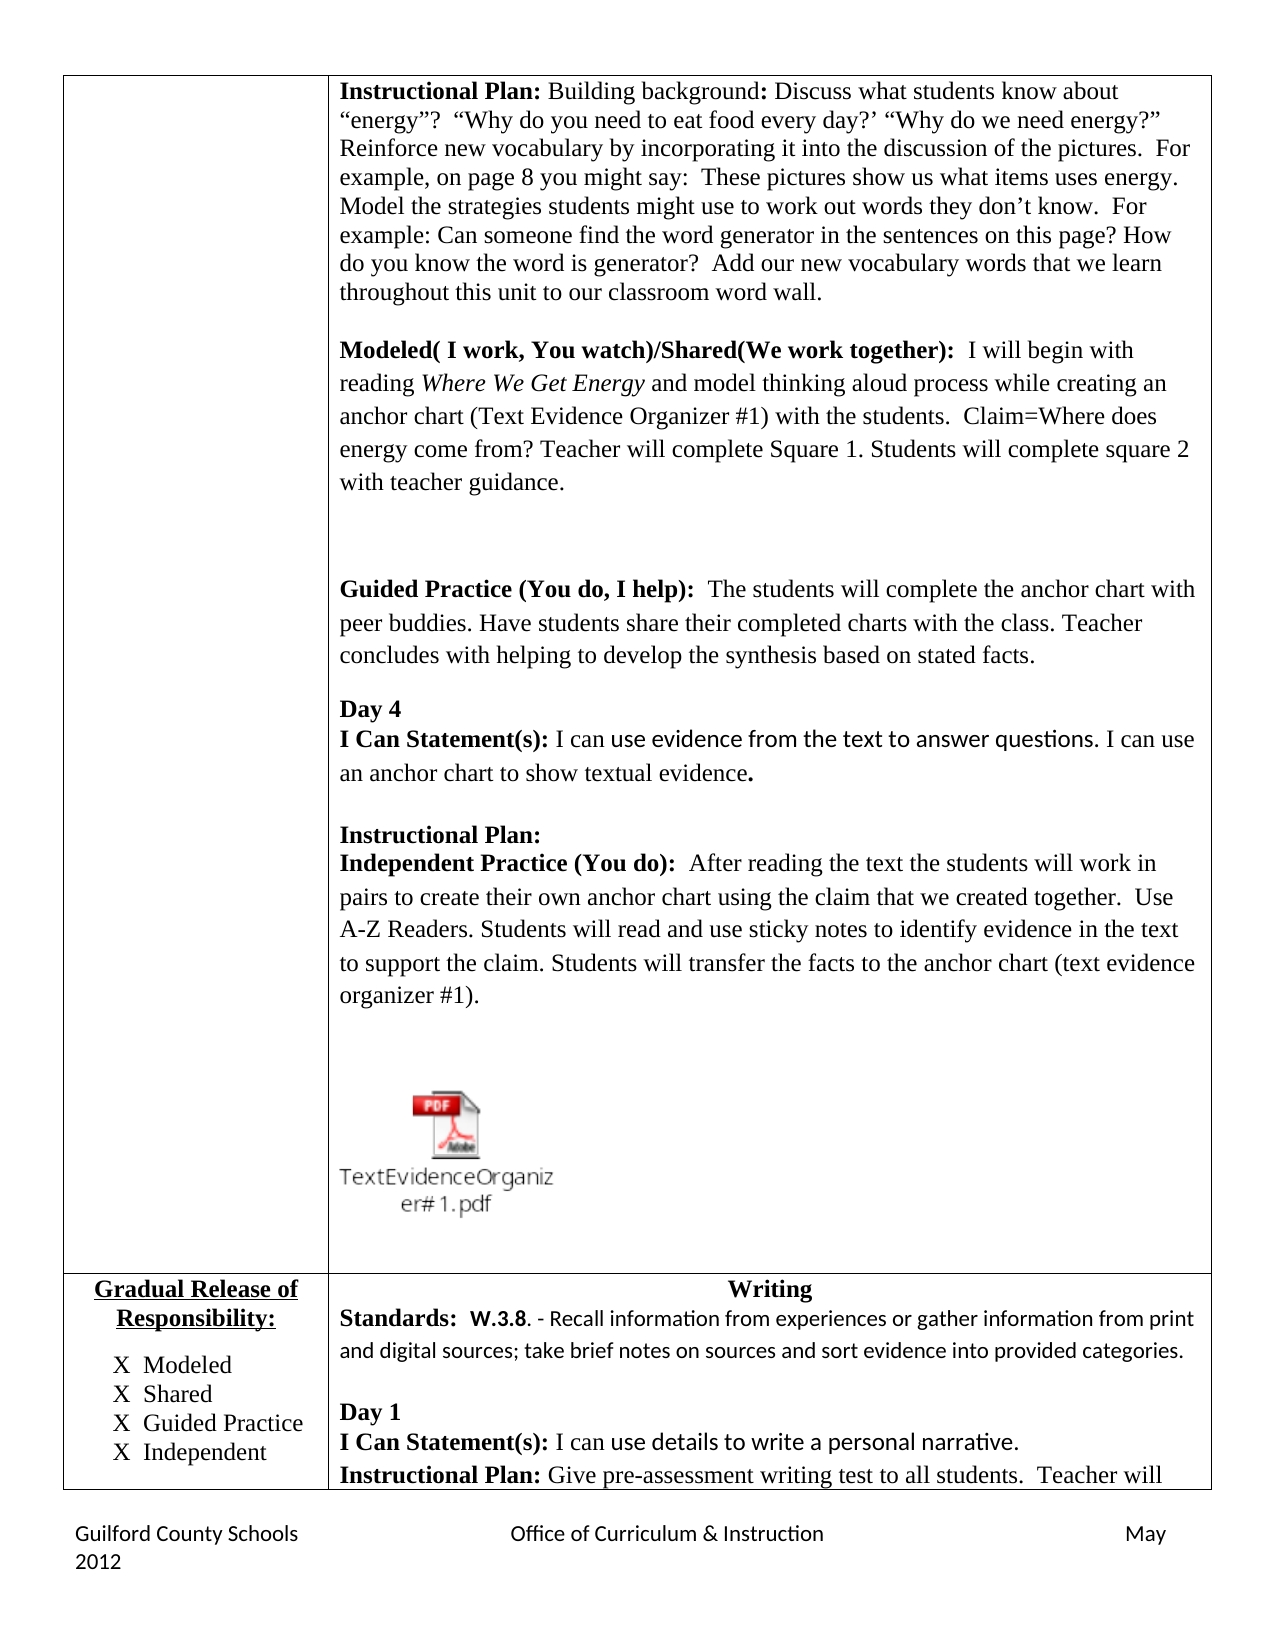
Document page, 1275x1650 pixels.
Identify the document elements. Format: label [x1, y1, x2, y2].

table_cell [64, 1274, 328, 1489]
table_cell [329, 76, 1211, 1273]
table_cell [329, 1274, 1211, 1489]
table_cell [64, 76, 328, 1273]
